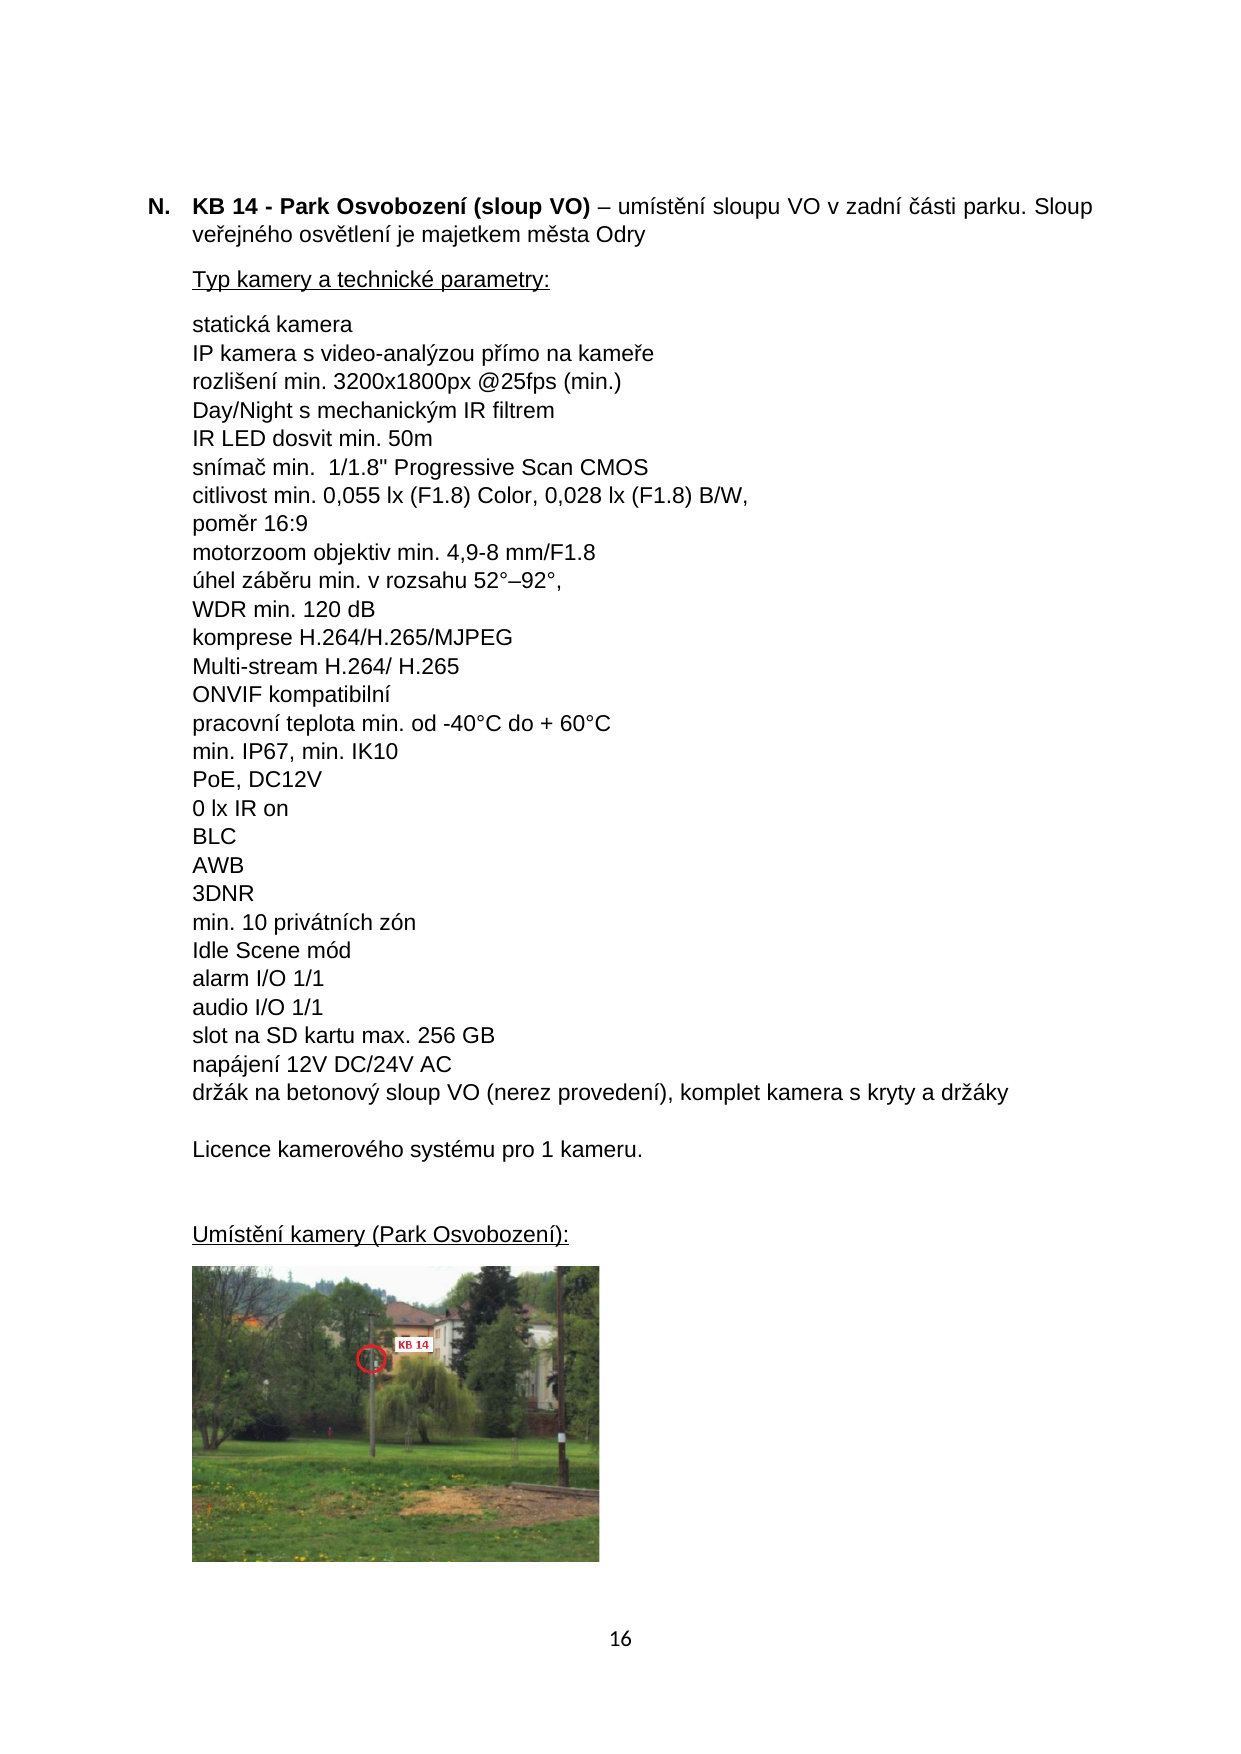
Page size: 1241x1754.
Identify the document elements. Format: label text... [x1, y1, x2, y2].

list WDR min. 120 dB [192, 596, 1093, 622]
list úhel záběru min. v rozsahu 52°–92°, [192, 567, 1093, 594]
list alarm I/O 1/1 [192, 965, 1093, 992]
list komprese H.264/H.265/MJPEG [192, 624, 1093, 651]
list ONVIF kompatibilní [192, 681, 1093, 707]
list min. IP67, min. IK10 [192, 738, 1093, 764]
list napájení 12V DC/24V AC [192, 1051, 1093, 1077]
list Idle Scene mód [192, 937, 1093, 963]
list AWB [192, 852, 1093, 878]
list držák na betonový sloup VO (nerez provedení), komplet kamera s kryty a držáky [192, 1079, 1093, 1106]
list poměr 16:9 [192, 510, 1093, 537]
picture [192, 1266, 600, 1562]
list motorzoom objektiv min. 4,9-8 mm/F1.8 [192, 539, 1093, 565]
list min. 10 privátních zón [192, 908, 1093, 935]
text statická kamera IP kamera s video-analýzou přímo na kameře rozlišení min. 3200x1800px @25fps (min.) Day/Night s mechanickým IR filtrem IR LED dosvit min. 50m snímač min. 1/1.8" Progressive Scan CMOS [192, 311, 1093, 480]
list PoE, DC12V [192, 766, 1093, 793]
list 0 lx IR on [192, 795, 1093, 821]
list Multi-stream H.264/ H.265 [192, 653, 1093, 679]
list audio I/O 1/1 [192, 994, 1093, 1020]
list pracovní teplota min. od -40°C do + 60°C [192, 709, 1093, 736]
list citlivost min. 0,055 lx (F1.8) Color, 0,028 lx (F1.8) B/W, [192, 482, 1093, 508]
list Licence kamerového systému pro 1 kameru. [192, 1136, 1093, 1162]
text Umístění kamery (Park Osvobození): [192, 1221, 1093, 1248]
list Typ kamery a technické parametry: [192, 266, 1093, 293]
list 3DNR [192, 880, 1093, 906]
text N. KB 14 - Park Osvobození (sloup VO) – umístění sloupu VO v zadní části parku. Sloup veřejného osvětlení je majetkem města Odry [148, 193, 1093, 247]
list slot na SD kartu max. 256 GB [192, 1022, 1093, 1049]
list BLC [192, 823, 1093, 849]
